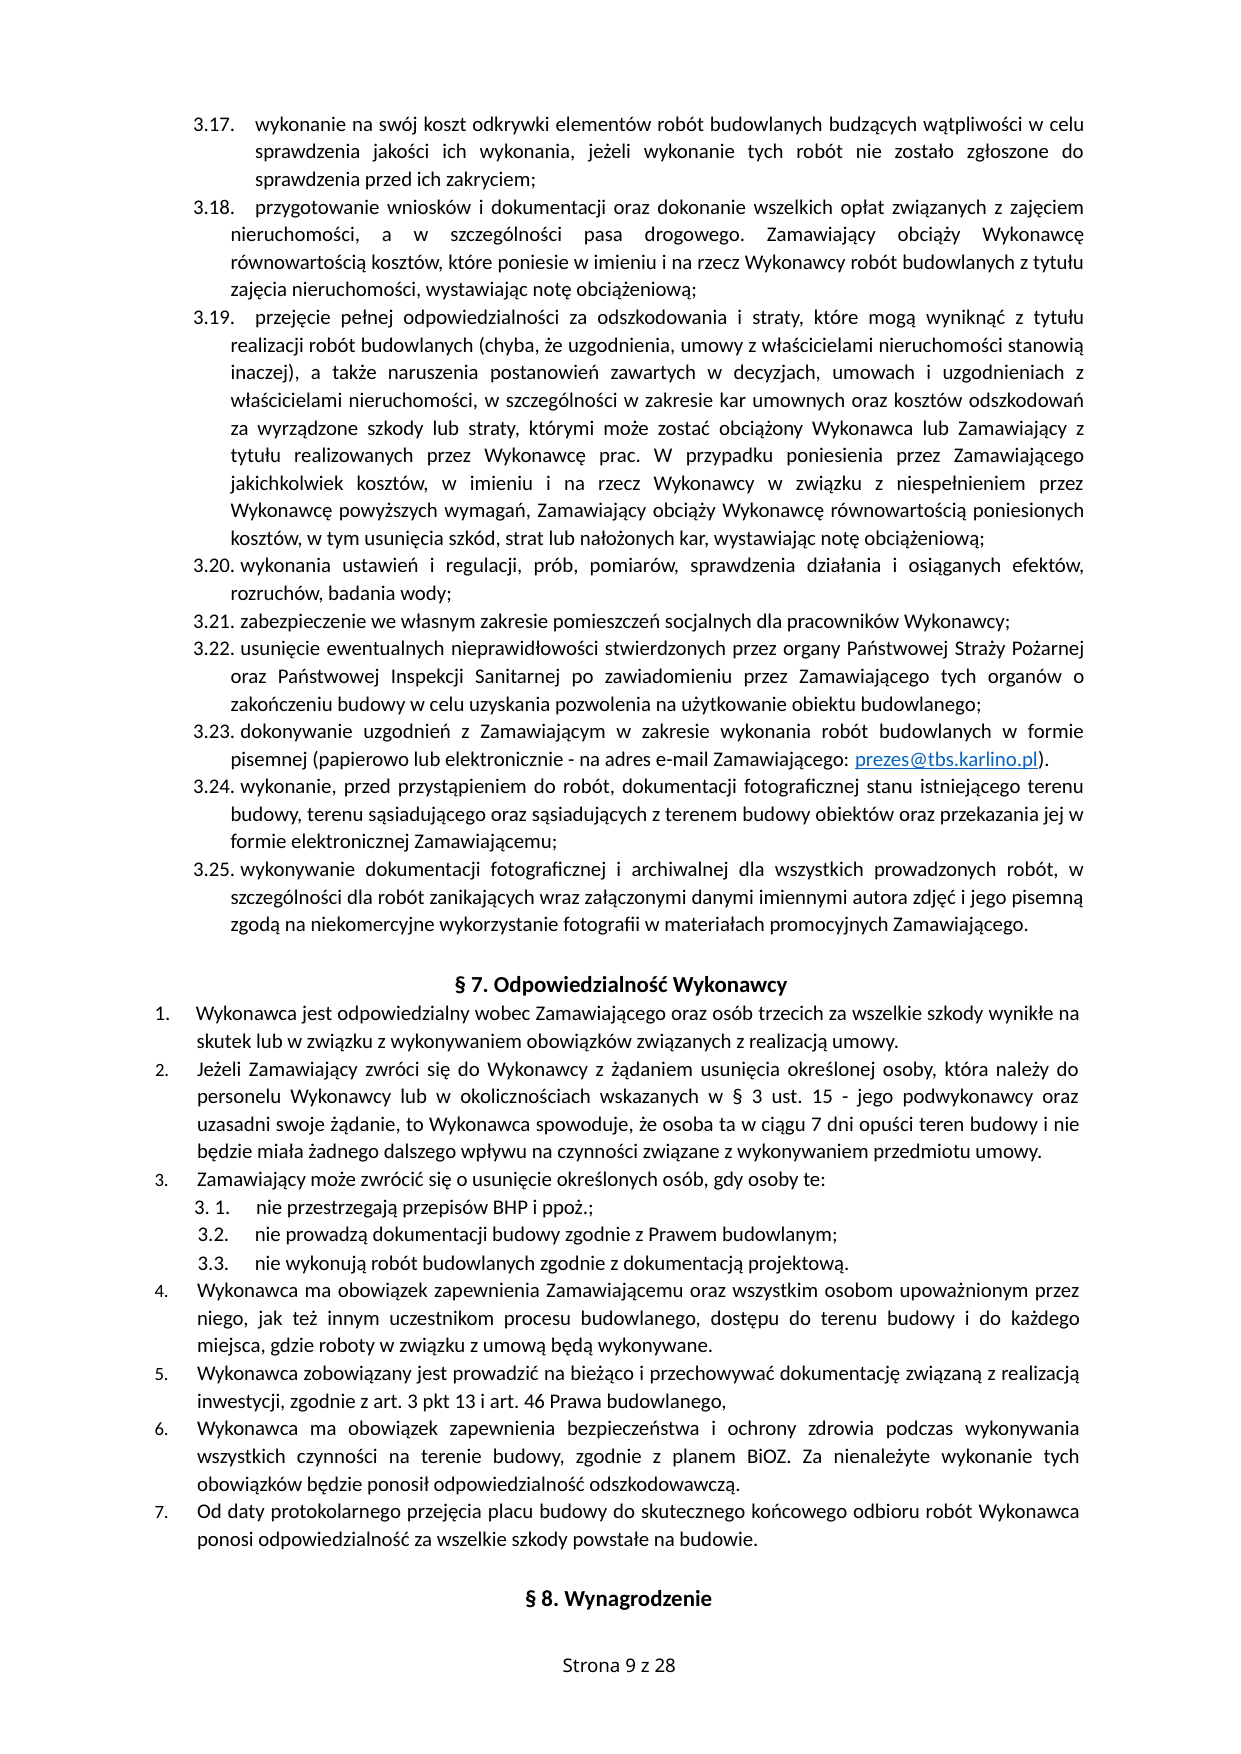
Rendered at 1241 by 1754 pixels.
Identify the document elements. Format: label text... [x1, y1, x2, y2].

list wykonanie, przed przystąpieniem do robót, dokumentacji fotograficznej stanu istniejącego terenu budowy, terenu sąsiadującego oraz sąsiadujących z terenem budowy obiektów oraz przekazania jej w formie elektronicznej Zamawiającemu; [193, 773, 1085, 854]
list nie wykonują robót budowlanych zgodnie z dokumentacją projektową. [197, 1250, 1083, 1275]
list usunięcie ewentualnych nieprawidłowości stwierdzonych przez organy Państwowej Straży Pożarnej oraz Państwowej Inspekcji Sanitarnej po zawiadomieniu przez Zamawiającego tych organów o zakończeniu budowy w celu uzyskania pozwolenia na użytkowanie obiektu budowlanego; [193, 636, 1085, 716]
list wykonywanie dokumentacji fotograficznej i archiwalnej dla wszystkich prowadzonych robót, w szczególności dla robót zanikających wraz załączonymi danymi imiennymi autora zdjęć i jego pisemną zgodą na niekomercyjne wykorzystanie fotografii w materiałach promocyjnych Zamawiającego. [193, 856, 1085, 937]
list wykonania ustawień i regulacji, prób, pomiarów, sprawdzenia działania i osiąganych efektów, rozruchów, badania wody; [193, 553, 1085, 606]
list wykonanie na swój koszt odkrywki elementów robót budowlanych budzących wątpliwości w celu sprawdzenia jakości ich wykonania, jeżeli wykonanie tych robót nie zostało zgłoszone do sprawdzenia przed ich zakryciem; [193, 111, 1085, 192]
list nie prowadzą dokumentacji budowy zgodnie z Prawem budowlanym; [197, 1221, 1083, 1247]
list Od daty protokolarnego przejęcia placu budowy do skutecznego końcowego odbioru robót Wykonawca ponosi odpowiedzialność za wszelkie szkody powstałe na budowie. [154, 1498, 1081, 1551]
text 3. 1. nie przestrzegają przepisów BHP i ppoż.; [151, 1194, 1085, 1219]
list Wykonawca ma obowiązek zapewnienia Zamawiającemu oraz wszystkim osobom upoważnionym przez niego, jak też innym uczestnikom procesu budowlanego, dostępu do terenu budowy i do każdego miejsca, gdzie roboty w związku z umową będą wykonywane. [154, 1277, 1081, 1358]
list zabezpieczenie we własnym zakresie pomieszczeń socjalnych dla pracowników Wykonawcy; [193, 608, 1085, 633]
list Wykonawca zobowiązany jest prowadzić na bieżąco i przechowywać dokumentację związaną z realizacją inwestycji, zgodnie z art. 3 pkt 13 i art. 46 Prawa budowlanego, [154, 1360, 1081, 1413]
list dokonywanie uzgodnień z Zamawiającym w zakresie wykonania robót budowlanych w formie pisemnej (papierowo lub elektronicznie - na adres e-mail Zamawiającego: prezes@tbs.karlino.pl). [193, 718, 1085, 771]
list Wykonawca ma obowiązek zapewnienia bezpieczeństwa i ochrony zdrowia podczas wykonywania wszystkich czynności na terenie budowy, zgodnie z planem BiOZ. Za nienależyte wykonanie tych obowiązków będzie ponosił odpowiedzialność odszkodowawczą. [154, 1416, 1081, 1496]
list przygotowanie wniosków i dokumentacji oraz dokonanie wszelkich opłat związanych z zajęciem nieruchomości, a w szczególności pasa drogowego. Zamawiający obciąży Wykonawcę równowartością kosztów, które poniesie w imieniu i na rzecz Wykonawcy robót budowlanych z tytułu zajęcia nieruchomości, wystawiając notę obciążeniową; [193, 194, 1085, 302]
subtitle § 7. Odpowiedzialność Wykonawcy [167, 970, 1074, 998]
text § 8. Wynagrodzenie [151, 1584, 1085, 1612]
text 1. Wykonawca jest odpowiedzialny wobec Zamawiającego oraz osób trzecich za wszelkie szkody wynikłe na skutek lub w związku z wykonywaniem obowiązków związanych z realizacją umowy. [154, 1001, 1081, 1054]
list przejęcie pełnej odpowiedzialności za odszkodowania i straty, które mogą wyniknąć z tytułu realizacji robót budowlanych (chyba, że uzgodnienia, umowy z właścicielami nieruchomości stanowią inaczej), a także naruszenia postanowień zawartych w decyzjach, umowach i uzgodnieniach z właścicielami nieruchomości, w szczególności w zakresie kar umownych oraz kosztów odszkodowań za wyrządzone szkody lub straty, którymi może zostać obciążony Wykonawca lub Zamawiający z tytułu realizowanych przez Wykonawcę prac. W przypadku poniesienia przez Zamawiającego jakichkolwiek kosztów, w imieniu i na rzecz Wykonawcy w związku z niespełnieniem przez Wykonawcę powyższych wymagań, Zamawiający obciąży Wykonawcę równowartością poniesionych kosztów, w tym usunięcia szkód, strat lub nałożonych kar, wystawiając notę obciążeniową; [193, 304, 1085, 551]
list Zamawiający może zwrócić się o usunięcie określonych osób, gdy osoby te: [154, 1166, 1081, 1192]
list Jeżeli Zamawiający zwróci się do Wykonawcy z żądaniem usunięcia określonej osoby, która należy do personelu Wykonawcy lub w okolicznościach wskazanych w § 3 ust. 15 - jego podwykonawcy oraz uzasadni swoje żądanie, to Wykonawca spowoduje, że osoba ta w ciągu 7 dni opuści teren budowy i nie będzie miała żadnego dalszego wpływu na czynności związane z wykonywaniem przedmiotu umowy. [155, 1056, 1081, 1164]
